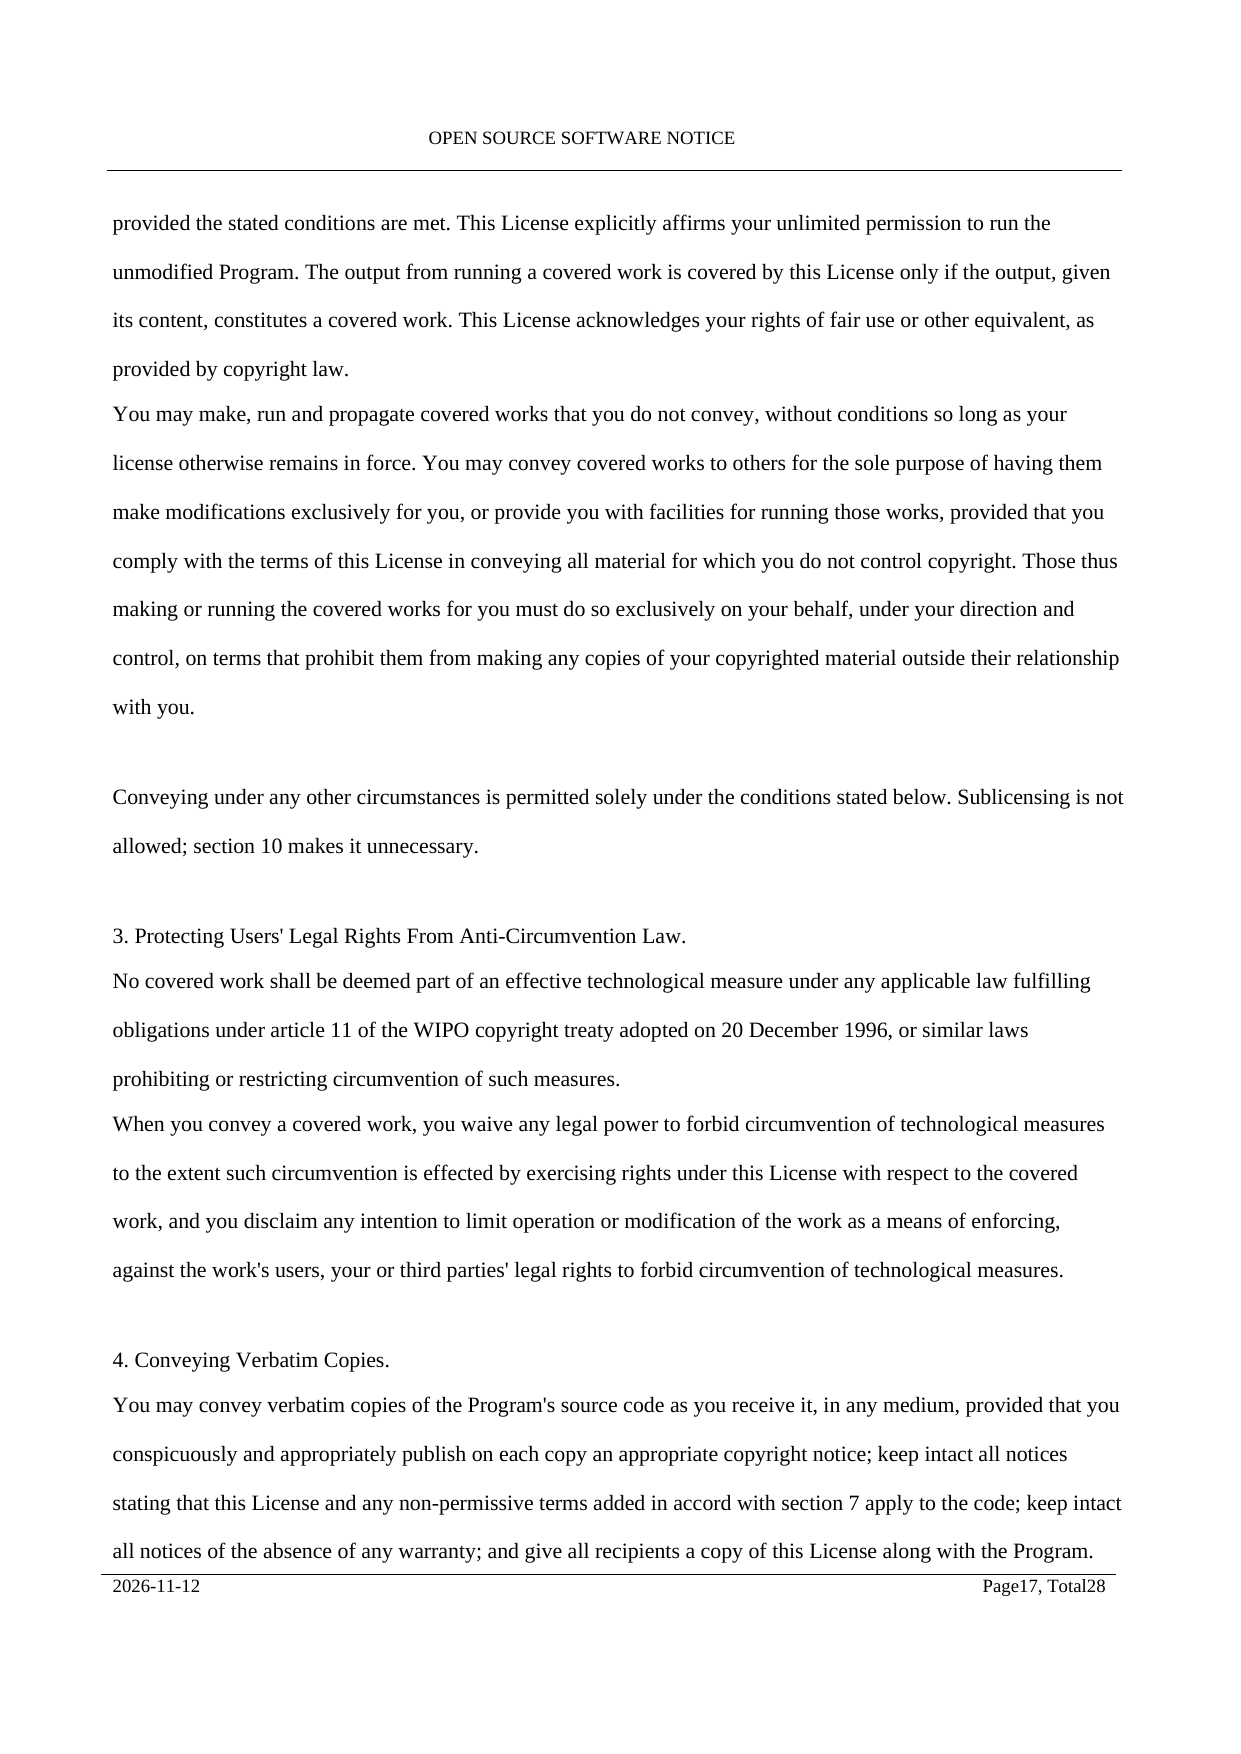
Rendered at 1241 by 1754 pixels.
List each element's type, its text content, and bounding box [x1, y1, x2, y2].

text Conveying under any other circumstances is permitted solely under the conditions stated below. Sublicensing is not allowed; section 10 makes it unnecessary. [112, 780, 1128, 862]
text 3. Protecting Users' Legal Rights From Anti-Circumvention Law. [112, 919, 1128, 952]
text You may make, run and propagate covered works that you do not convey, without conditions so long as your license otherwise remains in force. You may convey covered works to others for the sole purpose of having them make modifications exclusively for you, or provide you with facilities for running those works, provided that you comply with the terms of this License in conveying all material for which you do not control copyright. Those thus making or running the covered works for you must do so exclusively on your behalf, under your direction and control, on terms that prohibit them from making any copies of your copyrighted material outside their relationship with you. [112, 398, 1128, 723]
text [112, 206, 1128, 385]
text 4. Conveying Verbatim Copies. [112, 1343, 1128, 1376]
text When you convey a covered work, you waive any legal power to forbid circumvention of technological measures to the extent such circumvention is effected by exercising rights under this License with respect to the covered work, and you disclaim any intention to limit operation or modification of the work as a means of enforcing, against the work's users, your or third parties' legal rights to forbid circumvention of technological measures. [112, 1107, 1128, 1286]
text No covered work shall be deemed part of an effective technological measure under any applicable law fulfilling obligations under article 11 of the WIPO copyright treaty adopted on 20 December 1996, or similar laws prohibiting or restricting circumvention of such measures. [112, 964, 1128, 1094]
text You may convey verbatim copies of the Program's source code as you receive it, in any medium, provided that you conspicuously and appropriately publish on each copy an appropriate copyright notice; keep intact all notices stating that this License and any non-permissive terms added in accord with section 7 apply to the code; keep intact all notices of the absence of any warranty; and give all recipients a copy of this License along with the Program. [112, 1389, 1128, 1567]
